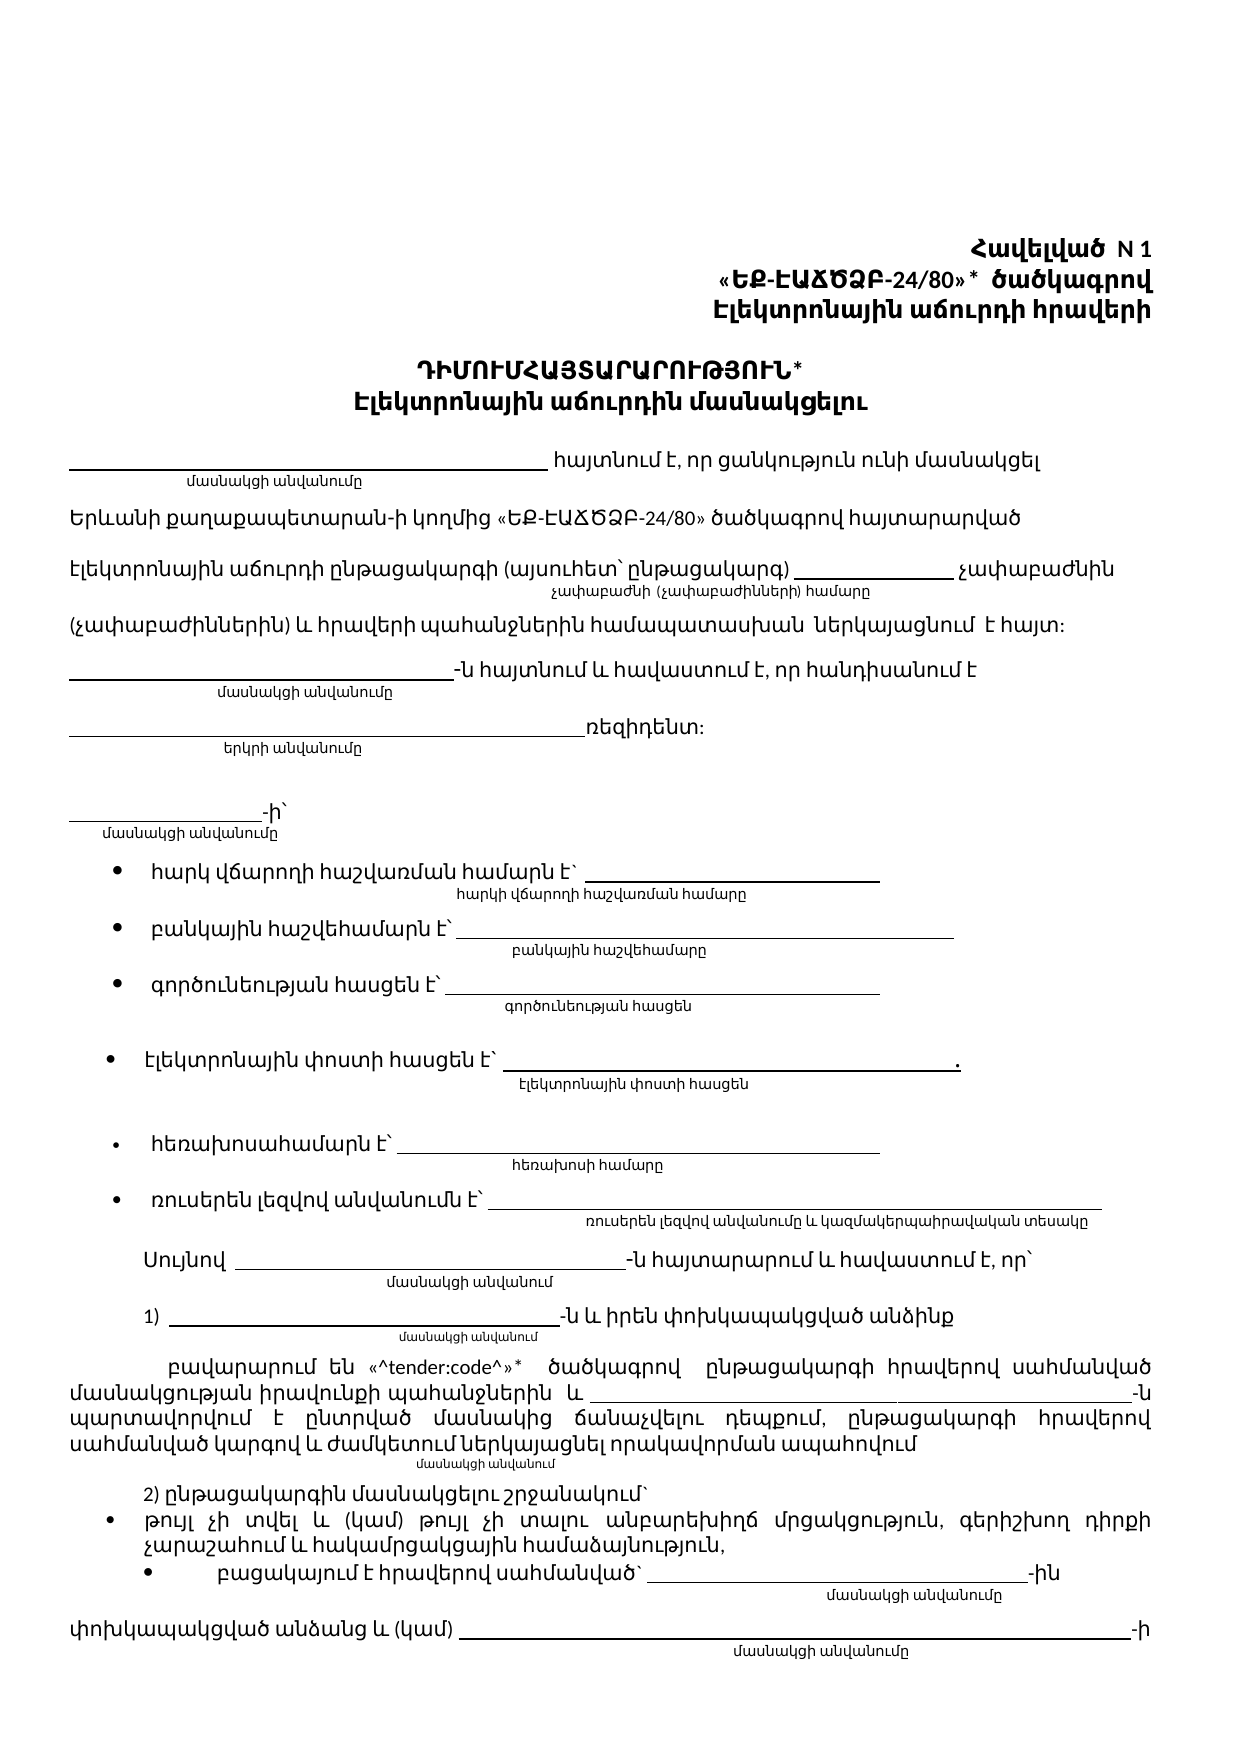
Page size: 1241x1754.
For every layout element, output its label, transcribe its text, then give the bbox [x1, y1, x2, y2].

text մասնակցի անվանում [69, 1273, 1152, 1304]
text -ն հայտնում և հավաստում է, որ հանդիսանում է [69, 653, 1152, 684]
text մասնակցի անվանումը [69, 1586, 1152, 1616]
text 2) ընթացակարգին մասնակցելու շրջանակում` [69, 1482, 1152, 1507]
text մասնակցի անվանումը [69, 1642, 1152, 1672]
text մասնակցի անվանումը [69, 824, 1152, 855]
text մասնակցի անվանում [69, 1329, 1152, 1354]
list թույլ չի տվել և (կամ) թույլ չի տալու անբարեխիղճ մրցակցություն, գերիշխող դիրքի չարաշահում և հակամրցակցային համաձայնություն, [107, 1507, 1152, 1558]
list գործունեության հասցեն է՝ [113, 972, 1152, 998]
subtitle Էլեկտրոնային աճուրդին մասնակցելու [69, 386, 1152, 417]
text -ի՝ [69, 799, 1152, 824]
text չափաբաժնի (չափաբաժինների) համարը [69, 582, 1152, 612]
text ԴԻՄՈՒՄՀԱՅՏԱՐԱՐՈՒԹՅՈՒՆ* [69, 356, 1152, 386]
text երկրի անվանումը [69, 739, 1152, 770]
list բանկային հաշվեհամարն է՝ [113, 916, 1152, 941]
text բանկային հաշվեհամարը [438, 941, 1152, 972]
text էլեկտրոնային աճուրդի ընթացակարգի (այսուհետ՝ ընթացակարգ) չափաբաժնին [69, 556, 1152, 582]
text (չափաբաժիններին) և հրավերի պահանջներին համապատասխան ներկայացնում է հայտ: [69, 612, 1152, 638]
text Հավելված N 1 [69, 233, 1152, 264]
text Երևանի քաղաքապետարան-ի կողմից «ԵՔ-ԷԱՃԾՁԲ-24/80» ծածկագրով հայտարարված [69, 503, 1152, 531]
text մասնակցի անվանում [69, 1456, 1152, 1482]
text Սույնով -ն հայտարարում և հավաստում է, որ՝ [69, 1243, 1152, 1273]
text մասնակցի անվանումը [69, 684, 1152, 714]
text 1) -ն և իրեն փոխկապակցված անձինք [69, 1304, 1152, 1329]
text հարկի վճարողի հաշվառման համարը [69, 885, 1152, 916]
text ռուսերեն լեզվով անվանումը և կազմակերպաիրավական տեսակը [512, 1212, 1152, 1243]
list հարկ վճարողի հաշվառման համարն է` [113, 855, 1152, 885]
text փոխկապակցված անձանց և (կամ) -ի [69, 1616, 1152, 1642]
text հայտնում է, որ ցանկություն ունի մասնակցել [69, 447, 1152, 472]
text էլեկտրոնային փոստի հասցեն [364, 1075, 1152, 1105]
list էլեկտրոնային փոստի հասցեն է` . [107, 1041, 1152, 1075]
text հեռախոսի համարը [438, 1156, 1152, 1187]
text Էլեկտրոնային աճուրդի հրավերի [69, 294, 1152, 325]
text մասնակցի անվանումը [69, 472, 1152, 503]
text «ԵՔ-ԷԱՃԾՁԲ-24/80»* ծածկագրով [69, 264, 1152, 294]
list ռուսերեն լեզվով անվանումն է՝ [113, 1187, 1152, 1212]
text ռեզիդենտ: [69, 714, 1152, 739]
list բացակայում է հրավերով սահմանված` -ին [69, 1558, 1152, 1586]
text բավարարում են «^tender:code^»* ծածկագրով ընթացակարգի հրավերով սահմանված մասնակցության իրավունքի պահանջներին և -ն պարտավորվում է ընտրված մասնակից ճանաչվելու դեպքում, ընթացակարգի հրավերով սահմանված կարգով և ժամկետում ներկայացնել որակավորման ապահովում [69, 1354, 1152, 1456]
text գործունեության հասցեն [69, 998, 1152, 1028]
list հեռախոսահամարն է՝ [113, 1131, 1152, 1156]
